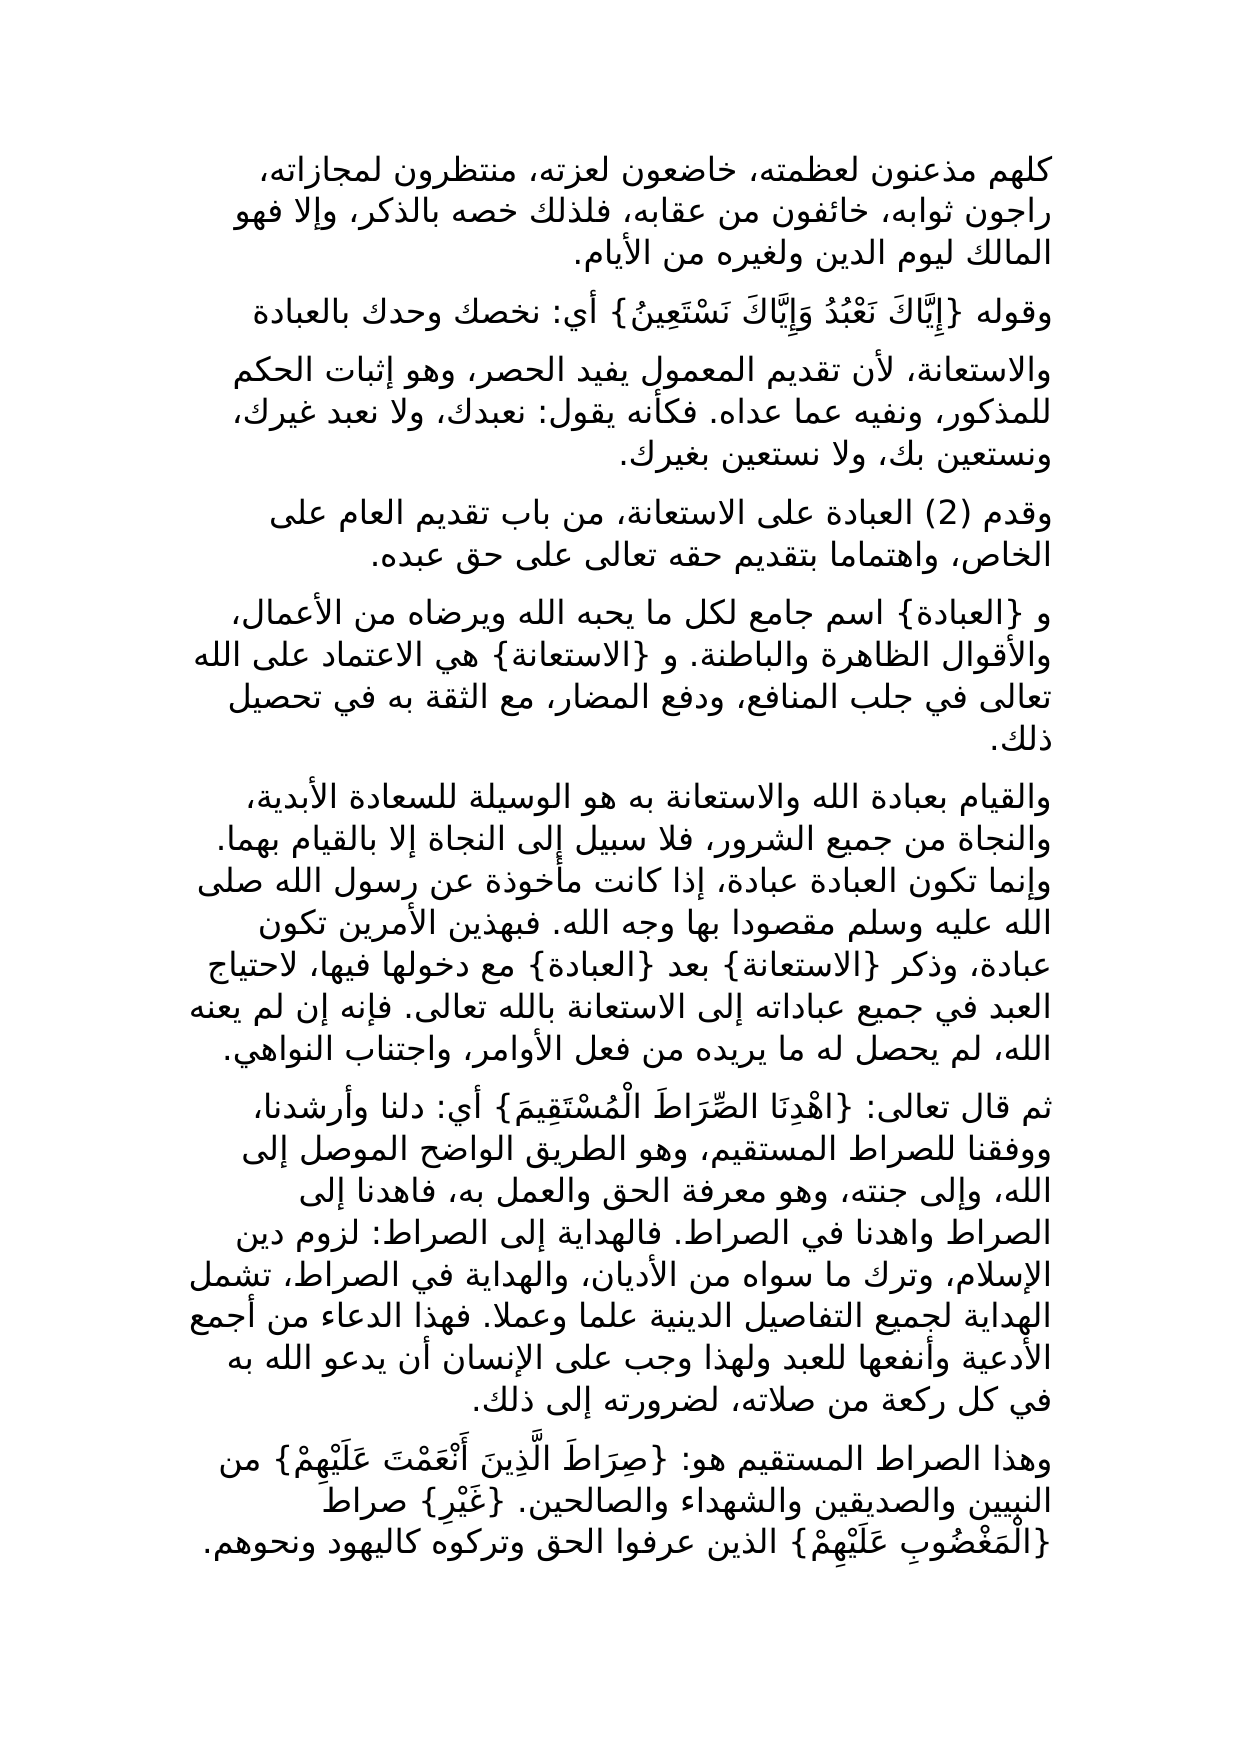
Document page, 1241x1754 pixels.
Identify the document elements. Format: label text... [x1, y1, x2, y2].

text وقوله {إِيَّاكَ نَعْبُدُ وَإِيَّاكَ نَسْتَعِينُ} أي: نخصك وحدك بالعبادة [187, 292, 1053, 331]
text ثم قال تعالى: {اهْدِنَا الصِّرَاطَ الْمُسْتَقِيمَ} أي: دلنا وأرشدنا، ووفقنا للصراط المستقيم، وهو الطريق الواضح الموصل إلى الله، وإلى جنته، وهو معرفة الحق والعمل به، فاهدنا إلى الصراط واهدنا في الصراط. فالهداية إلى الصراط: لزوم دين الإسلام، وترك ما سواه من الأديان، والهداية في الصراط، تشمل الهداية لجميع التفاصيل الدينية علما وعملا. فهذا الدعاء من أجمع الأدعية وأنفعها للعبد ولهذا وجب على الإنسان أن يدعو الله به في كل ركعة من صلاته، لضرورته إلى ذلك. [187, 1087, 1053, 1419]
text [187, 1439, 1053, 1562]
text والقيام بعبادة الله والاستعانة به هو الوسيلة للسعادة الأبدية، والنجاة من جميع الشرور، فلا سبيل إلى النجاة إلا بالقيام بهما. وإنما تكون العبادة عبادة، إذا كانت مأخوذة عن رسول الله صلى الله عليه وسلم مقصودا بها وجه الله. فبهذين الأمرين تكون عبادة، وذكر {الاستعانة} بعد {العبادة} مع دخولها فيها، لاحتياج العبد في جميع عباداته إلى الاستعانة بالله تعالى. فإنه إن لم يعنه الله، لم يحصل له ما يريده من فعل الأوامر، واجتناب النواهي. [187, 778, 1053, 1068]
text و {العبادة} اسم جامع لكل ما يحبه الله ويرضاه من الأعمال، والأقوال الظاهرة والباطنة. و {الاستعانة} هي الاعتماد على الله تعالى في جلب المنافع، ودفع المضار، مع الثقة به في تحصيل ذلك. [187, 593, 1053, 758]
text والاستعانة، لأن تقديم المعمول يفيد الحصر، وهو إثبات الحكم للمذكور، ونفيه عما عداه. فكأنه يقول: نعبدك، ولا نعبد غيرك، ونستعين بك، ولا نستعين بغيرك. [187, 351, 1053, 473]
text كلهم مذعنون لعظمته، خاضعون لعزته، منتظرون لمجازاته، راجون ثوابه، خائفون من عقابه، فلذلك خصه بالذكر، وإلا فهو المالك ليوم الدين ولغيره من الأيام. [187, 150, 1053, 273]
text وقدم (2) العبادة على الاستعانة، من باب تقديم العام على الخاص، واهتماما بتقديم حقه تعالى على حق عبده. [187, 493, 1053, 574]
